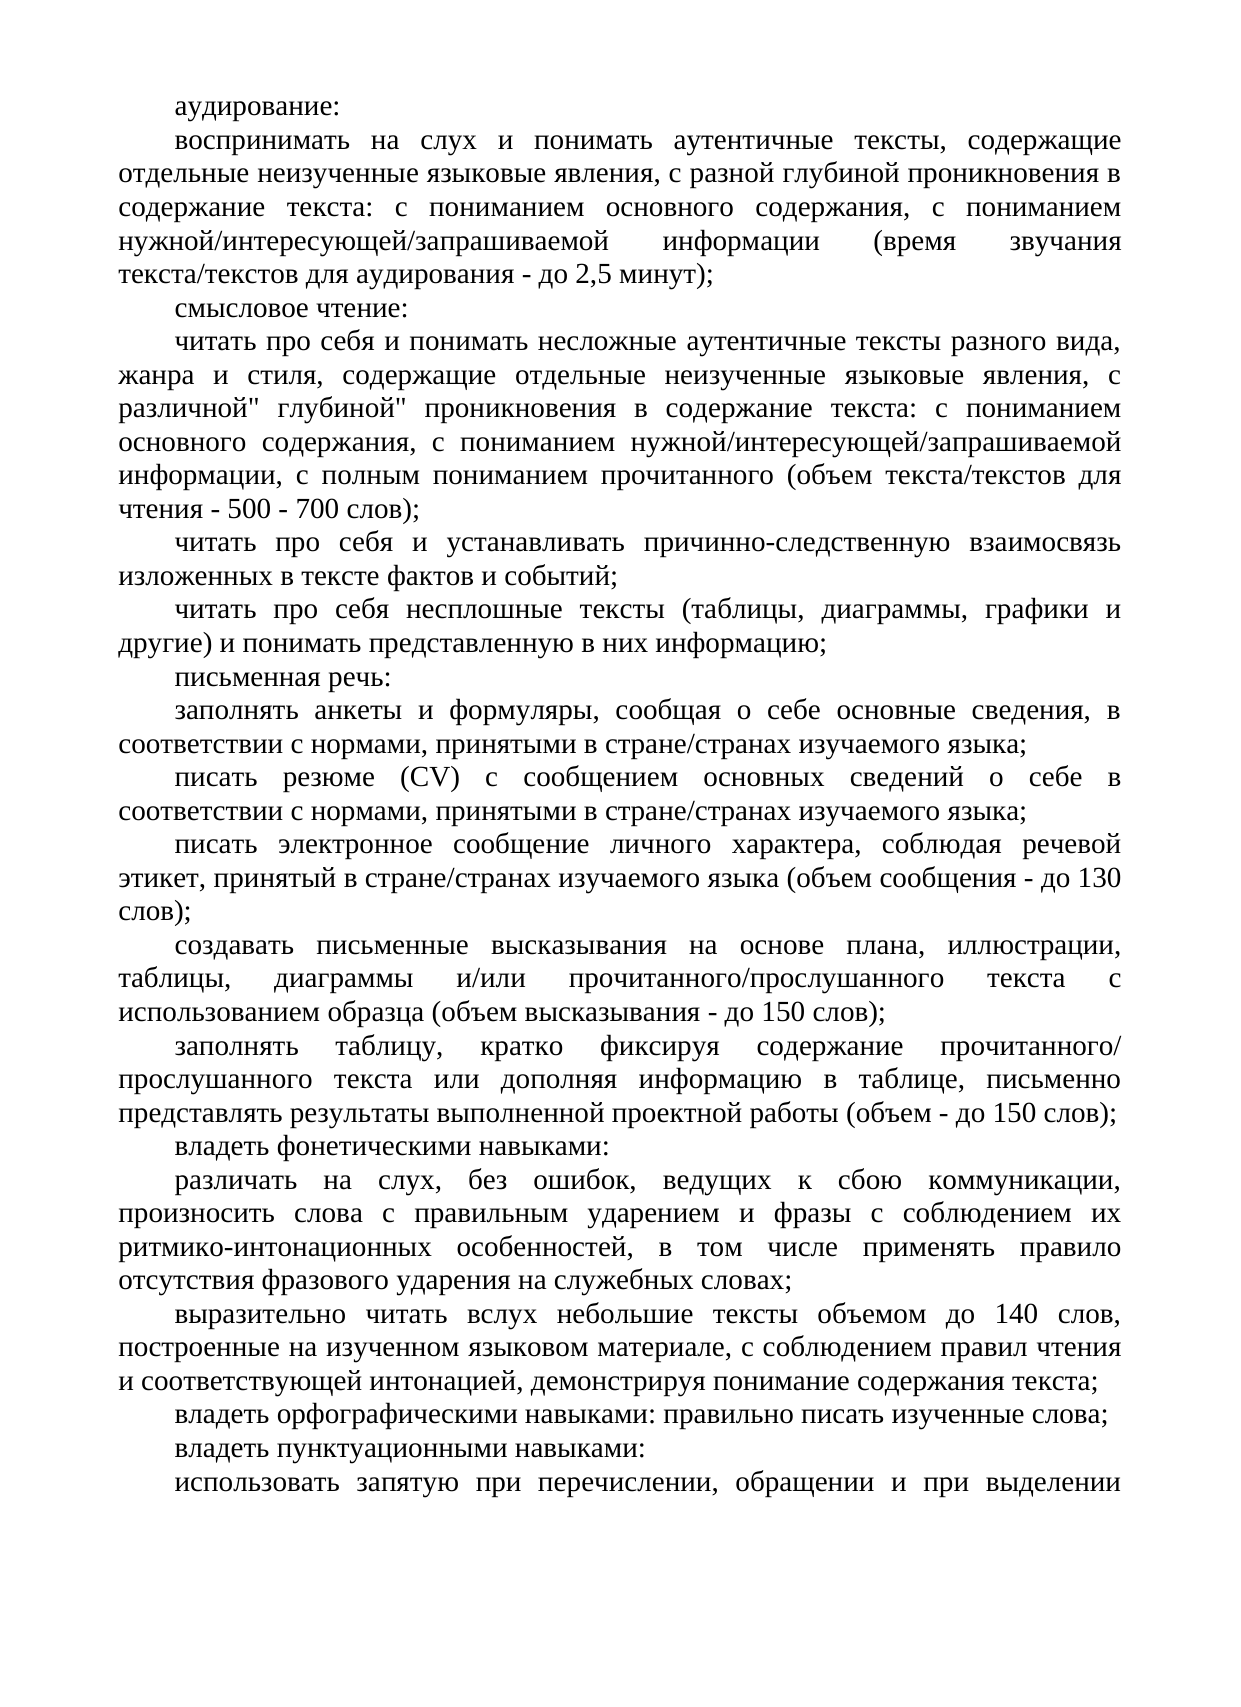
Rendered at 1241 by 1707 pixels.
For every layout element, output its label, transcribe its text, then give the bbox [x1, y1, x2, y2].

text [118, 1464, 1122, 1497]
text заполнять анкеты и формуляры, сообщая о себе основные сведения, в соответствии с нормами, принятыми в стране/странах изучаемого языка; [118, 692, 1122, 759]
text владеть пунктуационными навыками: [118, 1430, 1122, 1464]
text писать резюме (CV) с сообщением основных сведений о себе в соответствии с нормами, принятыми в стране/странах изучаемого языка; [118, 759, 1122, 826]
text читать про себя несплошные тексты (таблицы, диаграммы, графики и другие) и понимать представленную в них информацию; [118, 592, 1122, 659]
text воспринимать на слух и понимать аутентичные тексты, содержащие отдельные неизученные языковые явления, с разной глубиной проникновения в содержание текста: с пониманием основного содержания, с пониманием нужной/интересующей/запрашиваемой информации (время звучания текста/текстов для аудирования - до 2,5 минут); [118, 122, 1122, 290]
text читать про себя и понимать несложные аутентичные тексты разного вида, жанра и стиля, содержащие отдельные неизученные языковые явления, с различной" глубиной" проникновения в содержание текста: с пониманием основного содержания, с пониманием нужной/интересующей/запрашиваемой информации, с полным пониманием прочитанного (объем текста/текстов для чтения - 500 - 700 слов); [118, 323, 1122, 524]
text читать про себя и устанавливать причинно-следственную взаимосвязь изложенных в тексте фактов и событий; [118, 524, 1122, 592]
text писать электронное сообщение личного характера, соблюдая речевой этикет, принятый в стране/странах изучаемого языка (объем сообщения - до 130 слов); [118, 826, 1122, 927]
text аудирование: [118, 88, 1122, 122]
text владеть орфографическими навыками: правильно писать изученные слова; [118, 1397, 1122, 1430]
text создавать письменные высказывания на основе плана, иллюстрации, таблицы, диаграммы и/или прочитанного/прослушанного текста с использованием образца (объем высказывания - до 150 слов); [118, 927, 1122, 1028]
text различать на слух, без ошибок, ведущих к сбою коммуникации, произносить слова с правильным ударением и фразы с соблюдением их ритмико-интонационных особенностей, в том числе применять правило отсутствия фразового ударения на служебных словах; [118, 1162, 1122, 1296]
text заполнять таблицу, кратко фиксируя содержание прочитанного/ прослушанного текста или дополняя информацию в таблице, письменно представлять результаты выполненной проектной работы (объем - до 150 слов); [118, 1028, 1122, 1128]
text смысловое чтение: [118, 290, 1122, 323]
text письменная речь: [118, 659, 1122, 692]
text выразительно читать вслух небольшие тексты объемом до 140 слов, построенные на изученном языковом материале, с соблюдением правил чтения и соответствующей интонацией, демонстрируя понимание содержания текста; [118, 1296, 1122, 1397]
text владеть фонетическими навыками: [118, 1128, 1122, 1162]
